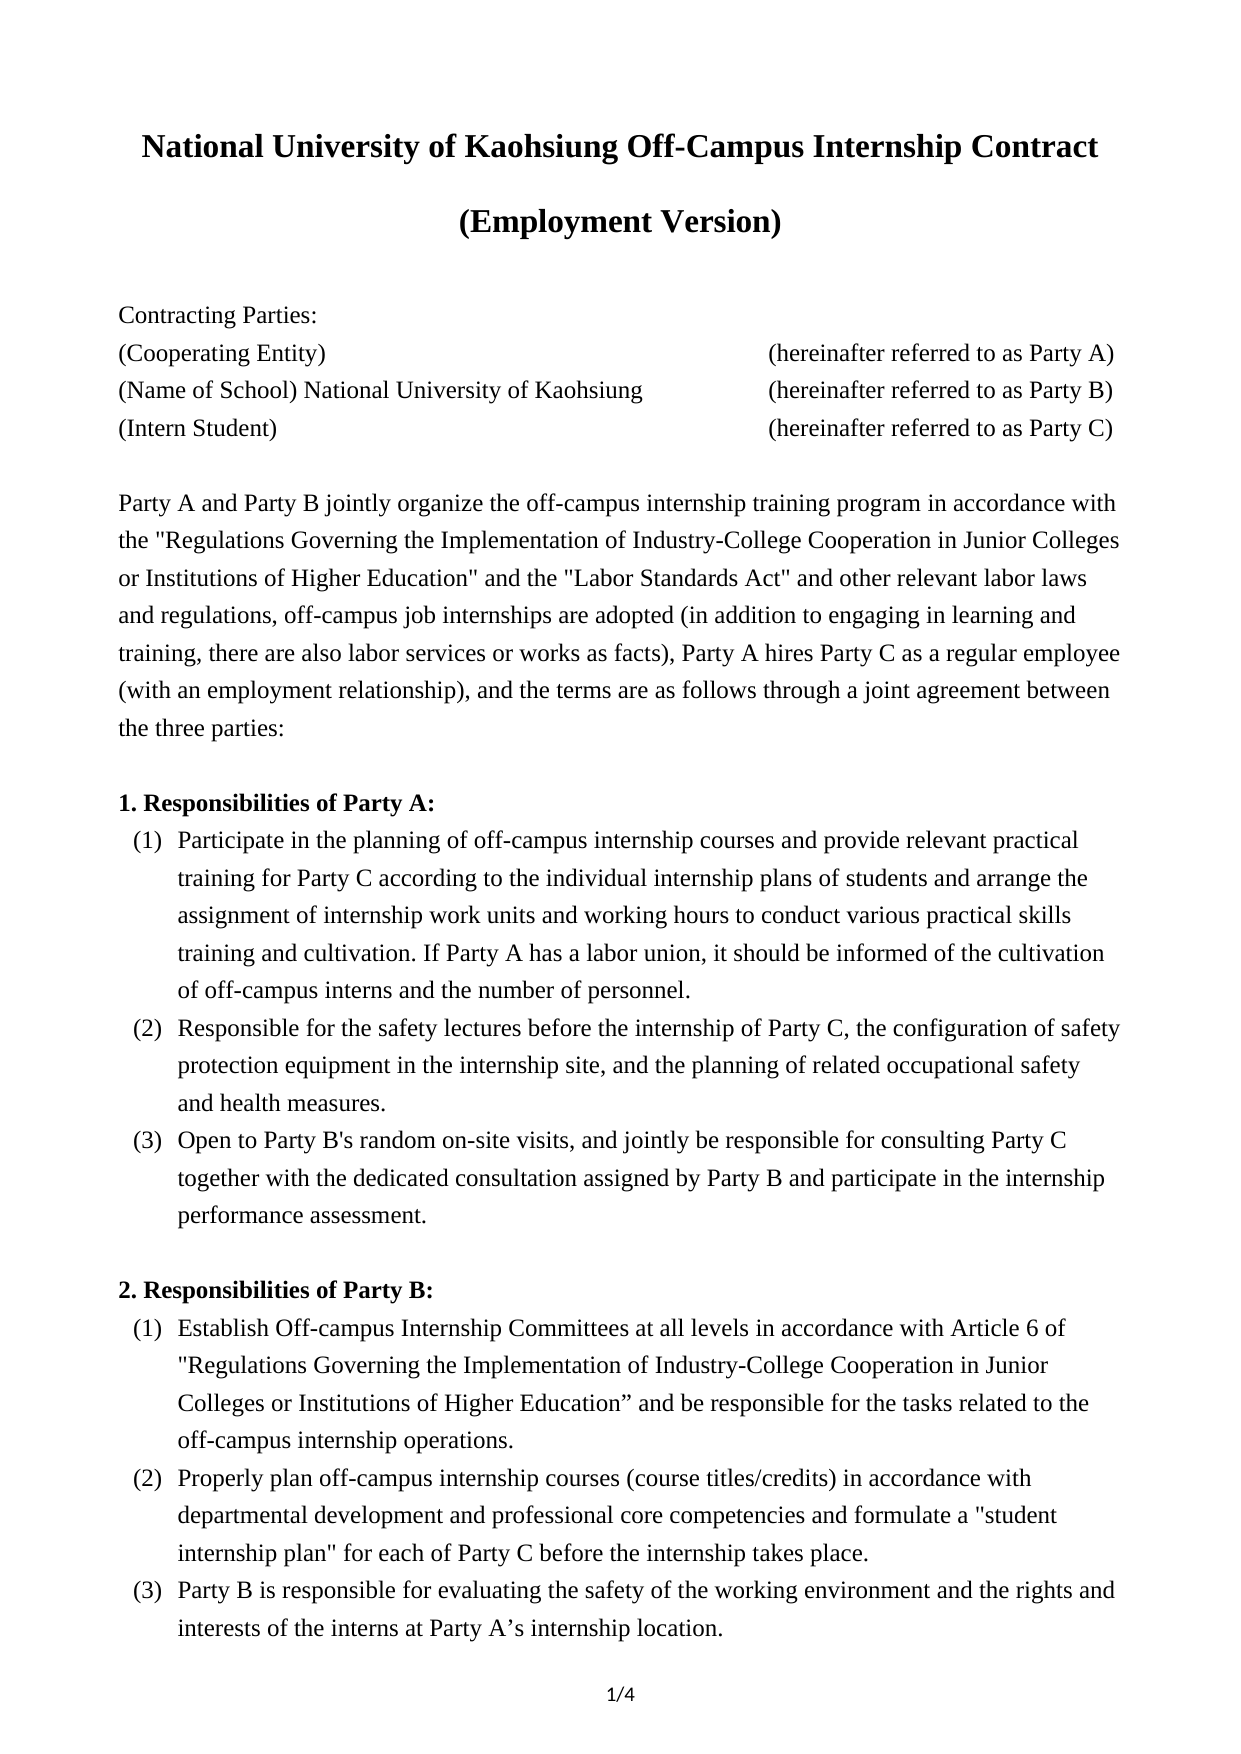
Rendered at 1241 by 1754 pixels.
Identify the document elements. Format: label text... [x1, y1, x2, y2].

list Properly plan off-campus internship courses (course titles/credits) in accordance with departmental development and professional core competencies and formulate a "student internship plan" for each of Party C before the internship takes place. [133, 1458, 1122, 1571]
list Responsible for the safety lectures before the internship of Party C, the configuration of safety protection equipment in the internship site, and the planning of related occupational safety and health measures. [133, 1008, 1122, 1121]
text (Intern Student) (hereinafter referred to as Party C) [118, 408, 1122, 446]
list Party B is responsible for evaluating the safety of the working environment and the rights and interests of the interns at Party A’s internship location. [133, 1571, 1122, 1646]
text National University of Kaohsiung Off-Campus Internship Contract (Employment Version) [118, 108, 1122, 258]
text (Name of School) National University of Kaohsiung (hereinafter referred to as Party B) [118, 371, 1122, 408]
text 1. Responsibilities of Party A: [118, 783, 1122, 821]
text Contracting Parties: (Cooperating Entity) (hereinafter referred to as Party A) [118, 296, 1122, 371]
list Participate in the planning of off-campus internship courses and provide relevant practical training for Party C according to the individual internship plans of students and arrange the assignment of internship work units and working hours to conduct various practical skills training and cultivation. If Party A has a labor union, it should be informed of the cultivation of off-campus interns and the number of personnel. [133, 821, 1122, 1008]
text 2. Responsibilities of Party B: [118, 1271, 1122, 1308]
list Open to Party B's random on-site visits, and jointly be responsible for consulting Party C together with the dedicated consultation assigned by Party B and participate in the internship performance assessment. [133, 1121, 1122, 1233]
list Establish Off-campus Internship Committees at all levels in accordance with Article 6 of "Regulations Governing the Implementation of Industry-College Cooperation in Junior Colleges or Institutions of Higher Education” and be responsible for the tasks related to the off-campus internship operations. [133, 1308, 1122, 1458]
text Party A and Party B jointly organize the off-campus internship training program in accordance with the "Regulations Governing the Implementation of Industry-College Cooperation in Junior Colleges or Institutions of Higher Education" and the "Labor Standards Act" and other relevant labor laws and regulations, off-campus job internships are adopted (in addition to engaging in learning and training, there are also labor services or works as facts), Party A hires Party C as a regular employee (with an employment relationship), and the terms are as follows through a joint agreement between the three parties: [118, 483, 1122, 746]
